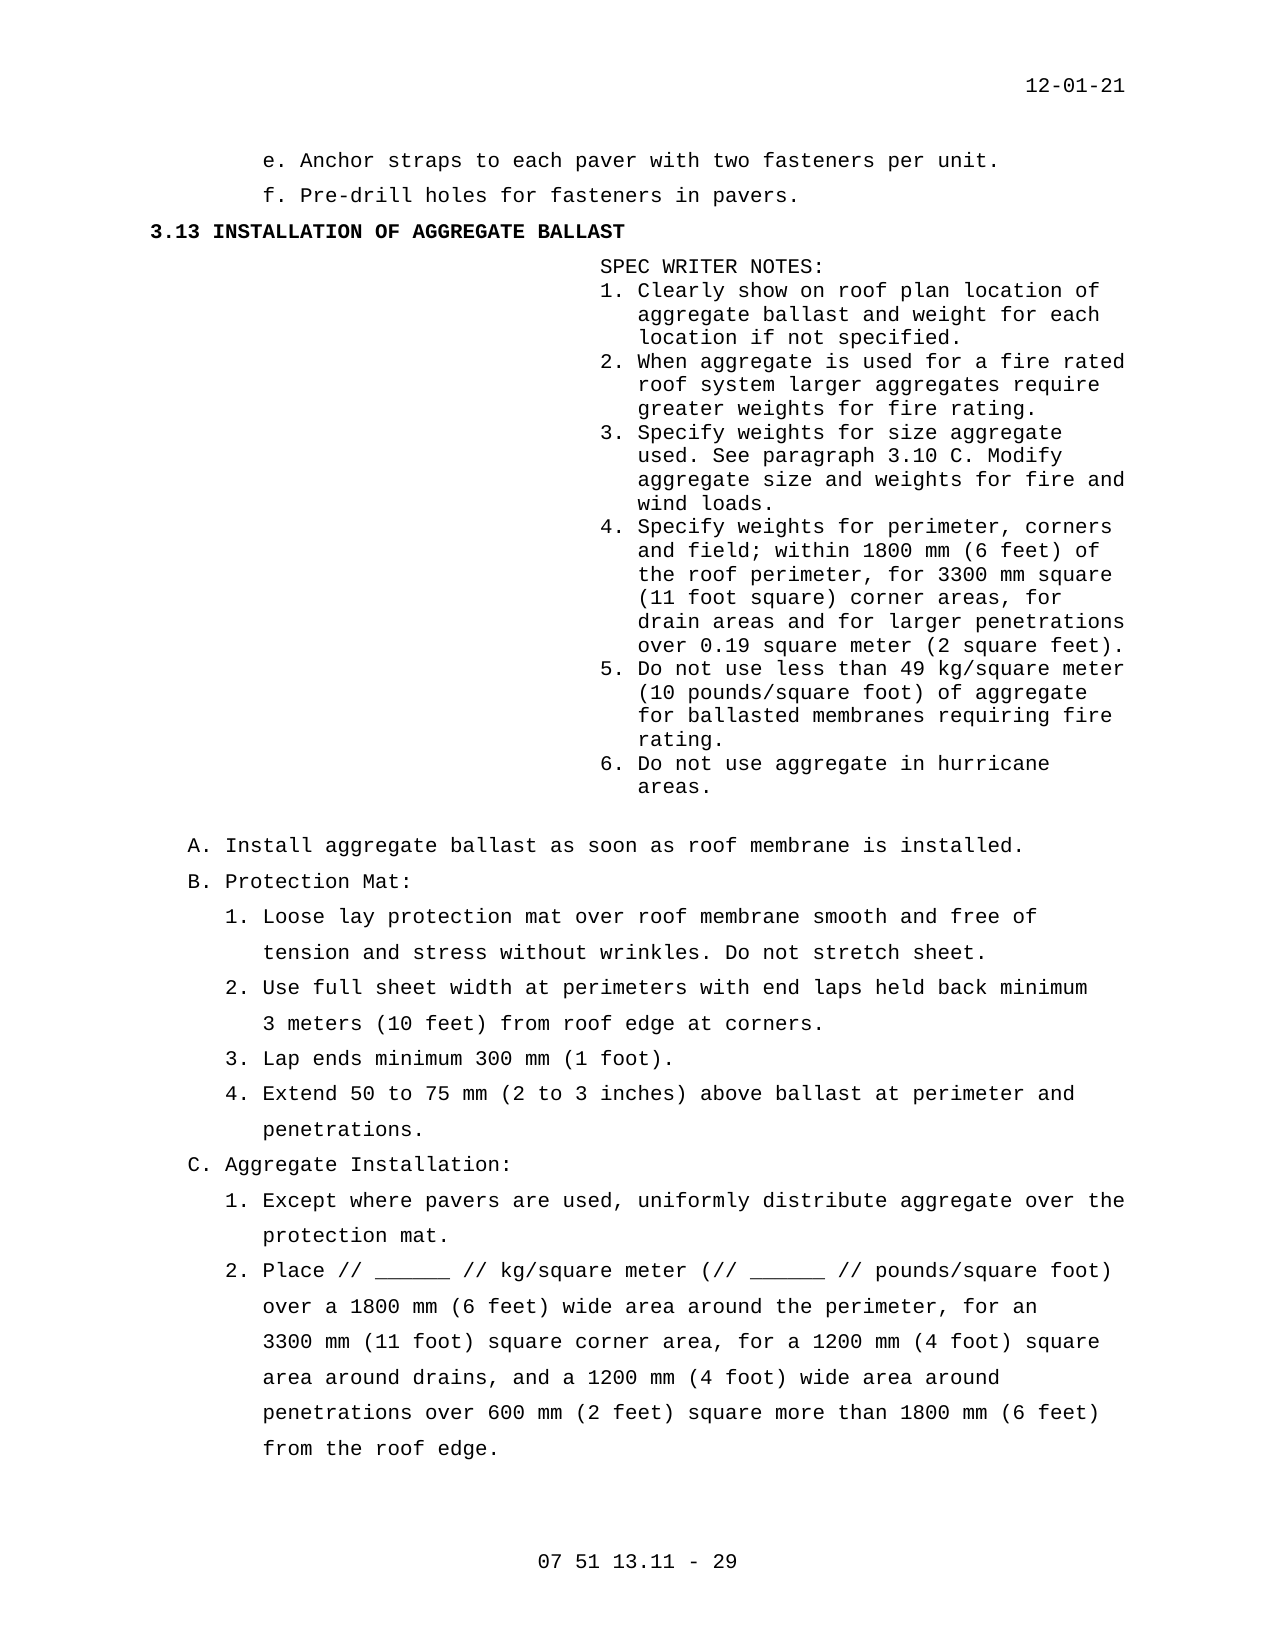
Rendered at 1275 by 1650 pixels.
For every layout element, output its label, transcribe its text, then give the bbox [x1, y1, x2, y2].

text Aggregate Installation: [187, 1154, 1125, 1178]
text SPEC WRITER NOTES: [600, 256, 1125, 280]
text Anchor straps to each paver with two fasteners per unit. [262, 150, 1125, 174]
text 3. Specify weights for size aggregate used. See paragraph 3.10 C. Modify aggregate size and weights for fire and wind loads. [600, 422, 1125, 516]
text Extend 50 to 75 mm (2 to 3 inches) above ballast at perimeter and penetrations. [225, 1083, 1125, 1142]
text 5. Do not use less than 49 kg/square meter (10 pounds/square foot) of aggregate for ballasted membranes requiring fire rating. [600, 658, 1125, 753]
text Place // ______ // kg/square meter (// ______ // pounds/square foot) over a 1800 mm (6 feet) wide area around the perimeter, for an 3300 mm (11 foot) square corner area, for a 1200 mm (4 foot) square area around drains, and a 1200 mm (4 foot) wide area around penetrations over 600 mm (2 feet) square more than 1800 mm (6 feet) from the roof edge. [225, 1261, 1125, 1461]
text Install aggregate ballast as soon as roof membrane is installed. [187, 836, 1125, 859]
text 6. Do not use aggregate in hurricane areas. [600, 753, 1125, 800]
text Loose lay protection mat over roof membrane smooth and free of tension and stress without wrinkles. Do not stretch sheet. [225, 906, 1125, 965]
text 2. When aggregate is used for a fire rated roof system larger aggregates require greater weights for fire rating. [600, 351, 1125, 422]
text Use full sheet width at perimeters with end laps held back minimum 3 meters (10 feet) from roof edge at corners. [225, 977, 1125, 1036]
text 1. Clearly show on roof plan location of aggregate ballast and weight for each location if not specified. [600, 280, 1125, 351]
text 4. Specify weights for perimeter, corners and field; within 1800 mm (6 feet) of the roof perimeter, for 3300 mm square (11 foot square) corner areas, for drain areas and for larger penetrations over 0.19 square meter (2 square feet). [600, 516, 1125, 658]
text INSTALLATION OF AGGREGATE BALLAST [150, 221, 1125, 244]
text Protection Mat: [187, 871, 1125, 894]
text Pre-drill holes for fasteners in pavers. [262, 185, 1125, 209]
text Except where pavers are used, uniformly distribute aggregate over the protection mat. [225, 1190, 1125, 1249]
text Lap ends minimum 300 mm (1 foot). [225, 1048, 1125, 1072]
